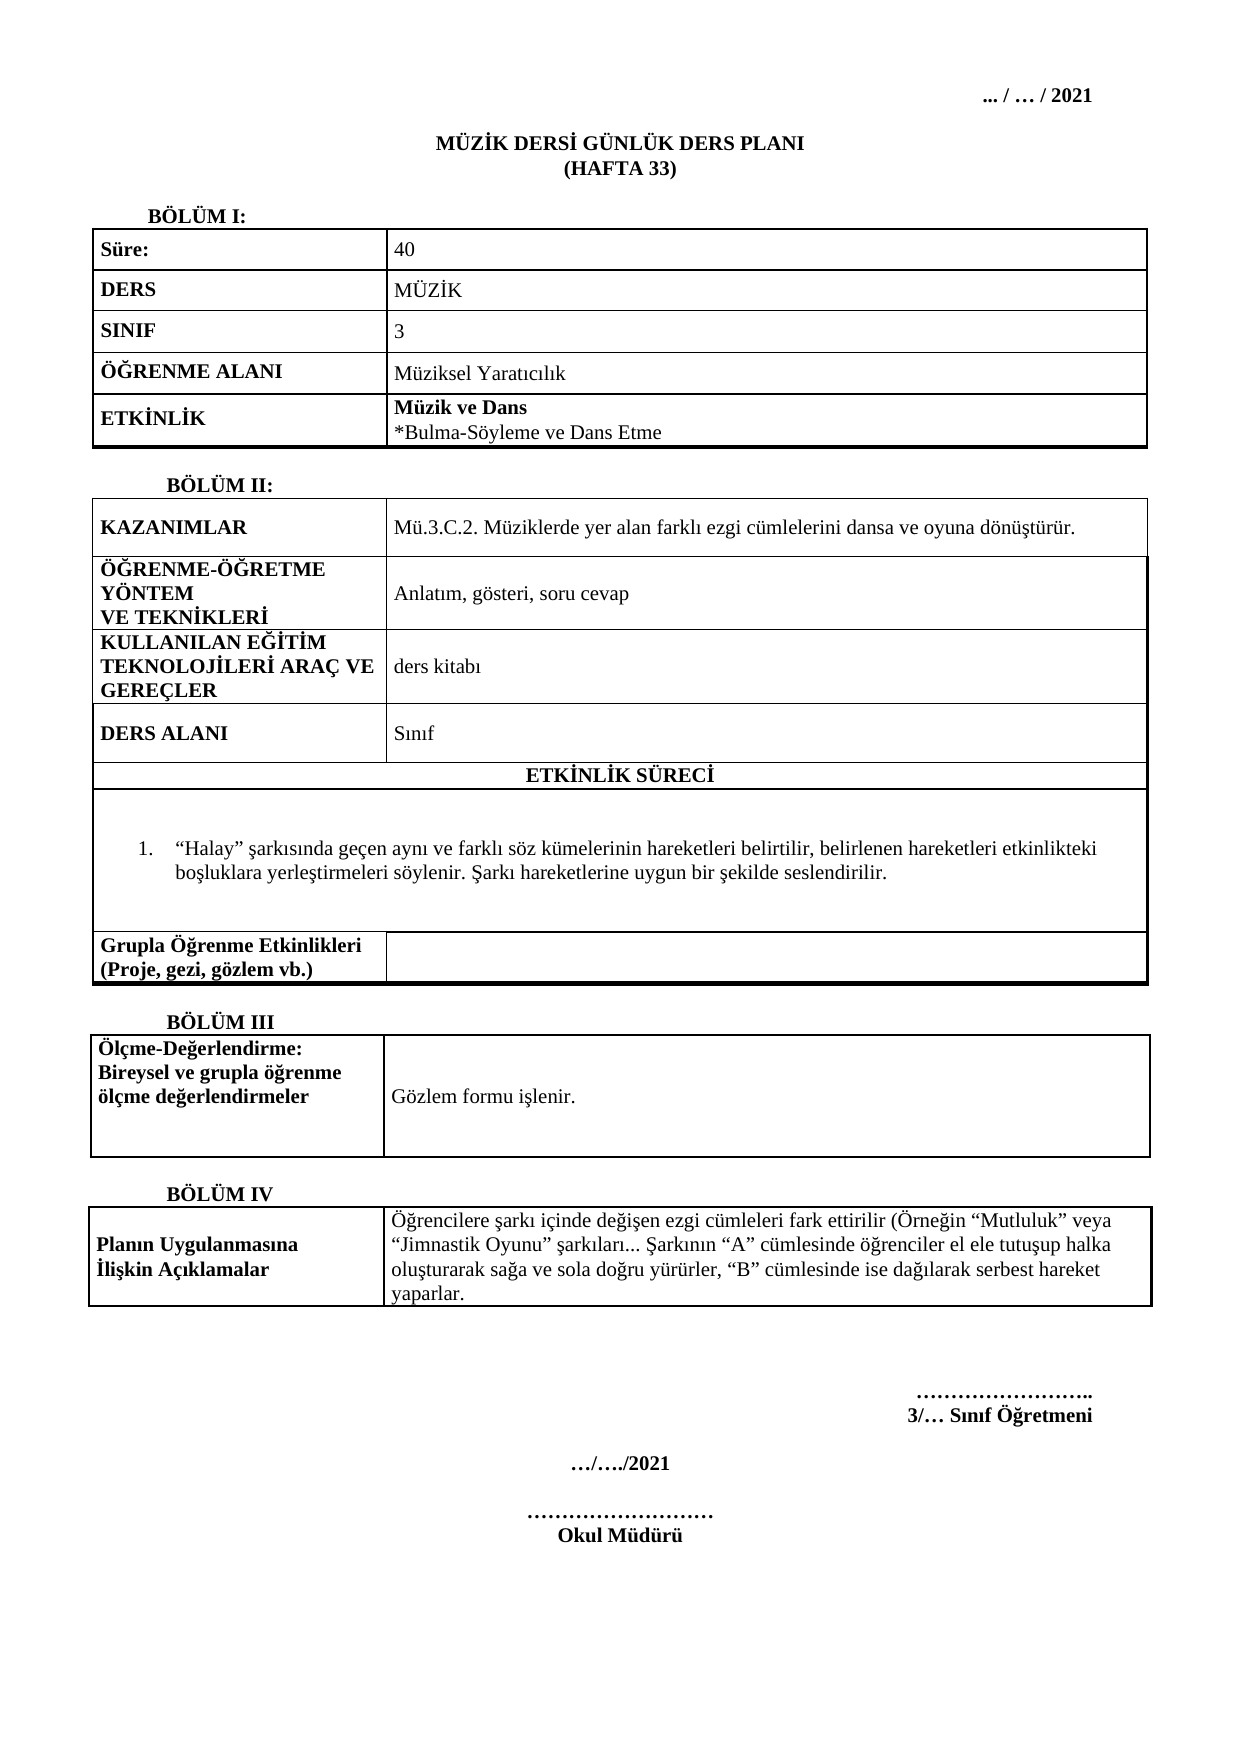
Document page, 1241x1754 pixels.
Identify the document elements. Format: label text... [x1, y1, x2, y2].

table_cell Müziksel Yaratıcılık [388, 353, 1146, 393]
table_cell SINIF [94, 311, 386, 352]
text ……………………… [148, 1499, 1093, 1523]
table_header Süre: [94, 230, 386, 269]
text Okul Müdürü [148, 1523, 1093, 1547]
table_cell Anlatım, gösteri, soru cevap [387, 557, 1146, 629]
text …/…./2021 [148, 1451, 1093, 1475]
table_cell ders kitabı [387, 630, 1146, 702]
table_cell ÖĞRENME-ÖĞRETME YÖNTEM VE TEKNİKLERİ [93, 557, 386, 629]
text (HAFTA 33) [148, 155, 1093, 179]
text ... / … / 2021 [148, 83, 1093, 107]
subtitle BÖLÜM IV [148, 1182, 1093, 1206]
table_cell DERS ALANI [94, 704, 386, 762]
table_cell MÜZİK [388, 271, 1146, 310]
table_cell [387, 933, 1146, 981]
table_cell ÖĞRENME ALANI [94, 353, 386, 393]
text BÖLÜM II: [148, 473, 1093, 497]
text BÖLÜM I: [148, 203, 1093, 228]
table_header 40 [388, 230, 1146, 269]
table_cell “Halay” şarkısında geçen aynı ve farklı söz kümelerinin hareketleri belirtilir, belirlenen hareketleri etkinlikteki boşluklara yerleştirmeleri söylenir. Şarkı hareketlerine uygun bir şekilde seslendirilir. [94, 790, 1146, 931]
table_header Planın Uygulanmasına İlişkin Açıklamalar [90, 1208, 383, 1304]
table_header Mü.3.C.2. Müziklerde yer alan farklı ezgi cümlelerini dansa ve oyuna dönüştürür. [387, 499, 1147, 556]
table_cell KULLANILAN EĞİTİM TEKNOLOJİLERİ ARAÇ VE GEREÇLER [93, 630, 386, 702]
table_cell Sınıf [387, 704, 1146, 762]
table_header KAZANIMLAR [93, 499, 386, 556]
table_cell ETKİNLİK [94, 395, 386, 444]
text MÜZİK DERSİ GÜNLÜK DERS PLANI [148, 131, 1093, 155]
table_header Gözlem formu işlenir. [385, 1036, 1149, 1156]
table_cell DERS [94, 271, 386, 310]
text 3/… Sınıf Öğretmeni [148, 1403, 1093, 1427]
table_header Ölçme-Değerlendirme: Bireysel ve grupla öğrenme ölçme değerlendirmeler [92, 1036, 383, 1156]
table_header Öğrencilere şarkı içinde değişen ezgi cümleleri fark ettirilir (Örneğin “Mutluluk” veya “Jimnastik Oyunu” şarkıları... Şarkının “A” cümlesinde öğrenciler el ele tutuşup halka oluşturarak sağa ve sola doğru yürürler, “B” cümlesinde ise dağılarak serbest hareket yaparlar. [385, 1208, 1150, 1304]
subtitle BÖLÜM III [148, 1009, 1093, 1034]
table_cell Müzik ve Dans *Bulma-Söyleme ve Dans Etme [388, 395, 1146, 444]
table_cell ETKİNLİK SÜRECİ [94, 763, 1146, 787]
table_cell Grupla Öğrenme Etkinlikleri (Proje, gezi, gözlem vb.) [94, 932, 386, 981]
table_cell 3 [388, 311, 1146, 352]
text …………………….. [148, 1379, 1093, 1403]
